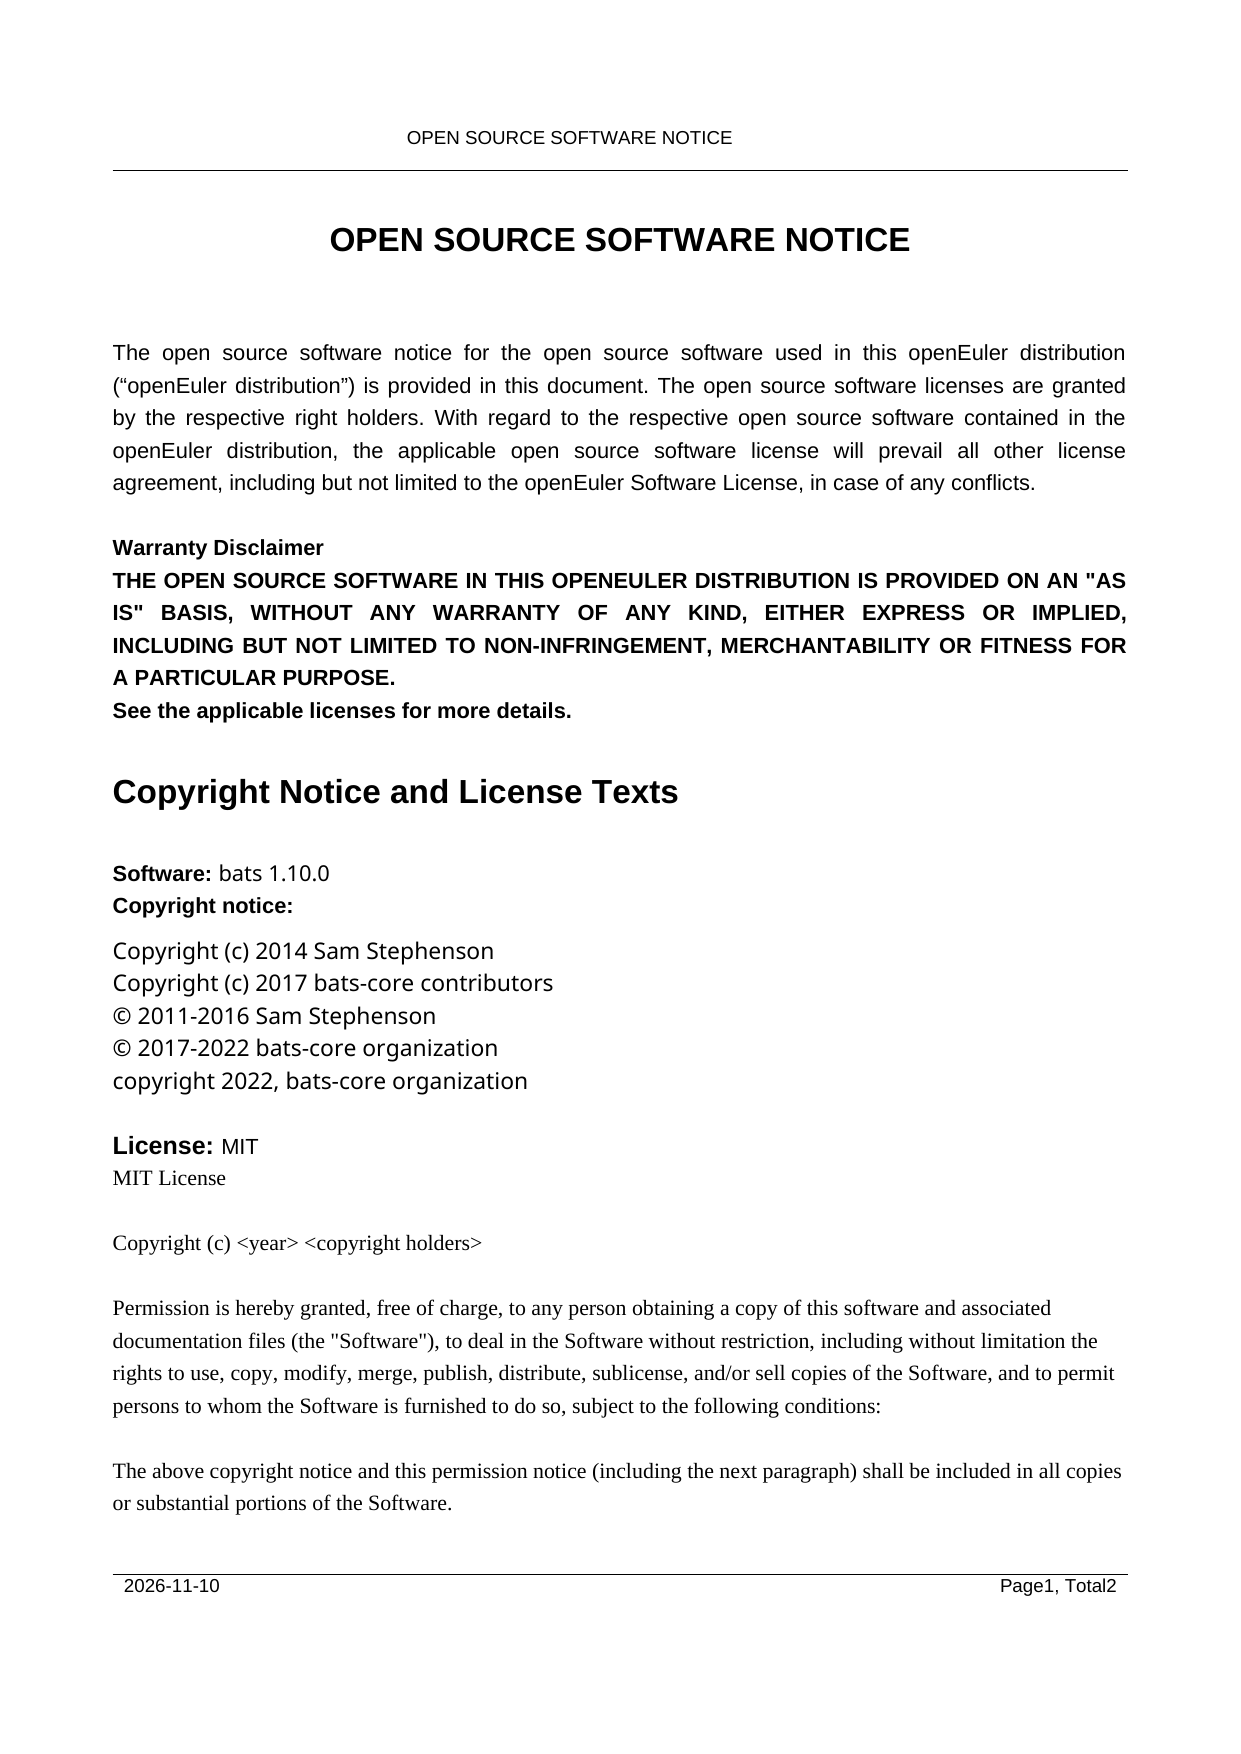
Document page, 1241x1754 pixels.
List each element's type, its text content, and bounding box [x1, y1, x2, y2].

title Software: bats 1.10.0 [112, 856, 1128, 889]
text The open source software notice for the open source software used in this openEuler distribution (“openEuler distribution”) is provided in this document. The open source software licenses are granted by the respective right holders. With regard to the respective open source software contained in the openEuler distribution, the applicable open source software license will prevail all other license agreement, including but not limited to the openEuler Software License, in case of any conflicts. [112, 336, 1128, 499]
text Warranty Disclaimer [112, 531, 1128, 564]
text License: MIT [112, 1129, 1128, 1161]
text Copyright (c) 2014 Sam Stephenson Copyright (c) 2017 bats-core contributors © 2011-2016 Sam Stephenson © 2017-2022 bats-core organization copyright 2022, bats-core organization [112, 934, 1128, 1129]
text THE OPEN SOURCE SOFTWARE IN THIS OPENEULER DISTRIBUTION IS PROVIDED ON AN "AS IS" BASIS, WITHOUT ANY WARRANTY OF ANY KIND, EITHER EXPRESS OR IMPLIED, INCLUDING BUT NOT LIMITED TO NON-INFRINGEMENT, MERCHANTABILITY OR FITNESS FOR A PARTICULAR PURPOSE. See the applicable licenses for more details. [112, 564, 1128, 726]
text Copyright notice: [112, 889, 1128, 921]
text OPEN SOURCE SOFTWARE NOTICE [112, 206, 1128, 271]
text Copyright Notice and License Texts [112, 759, 1128, 824]
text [112, 1161, 1128, 1519]
